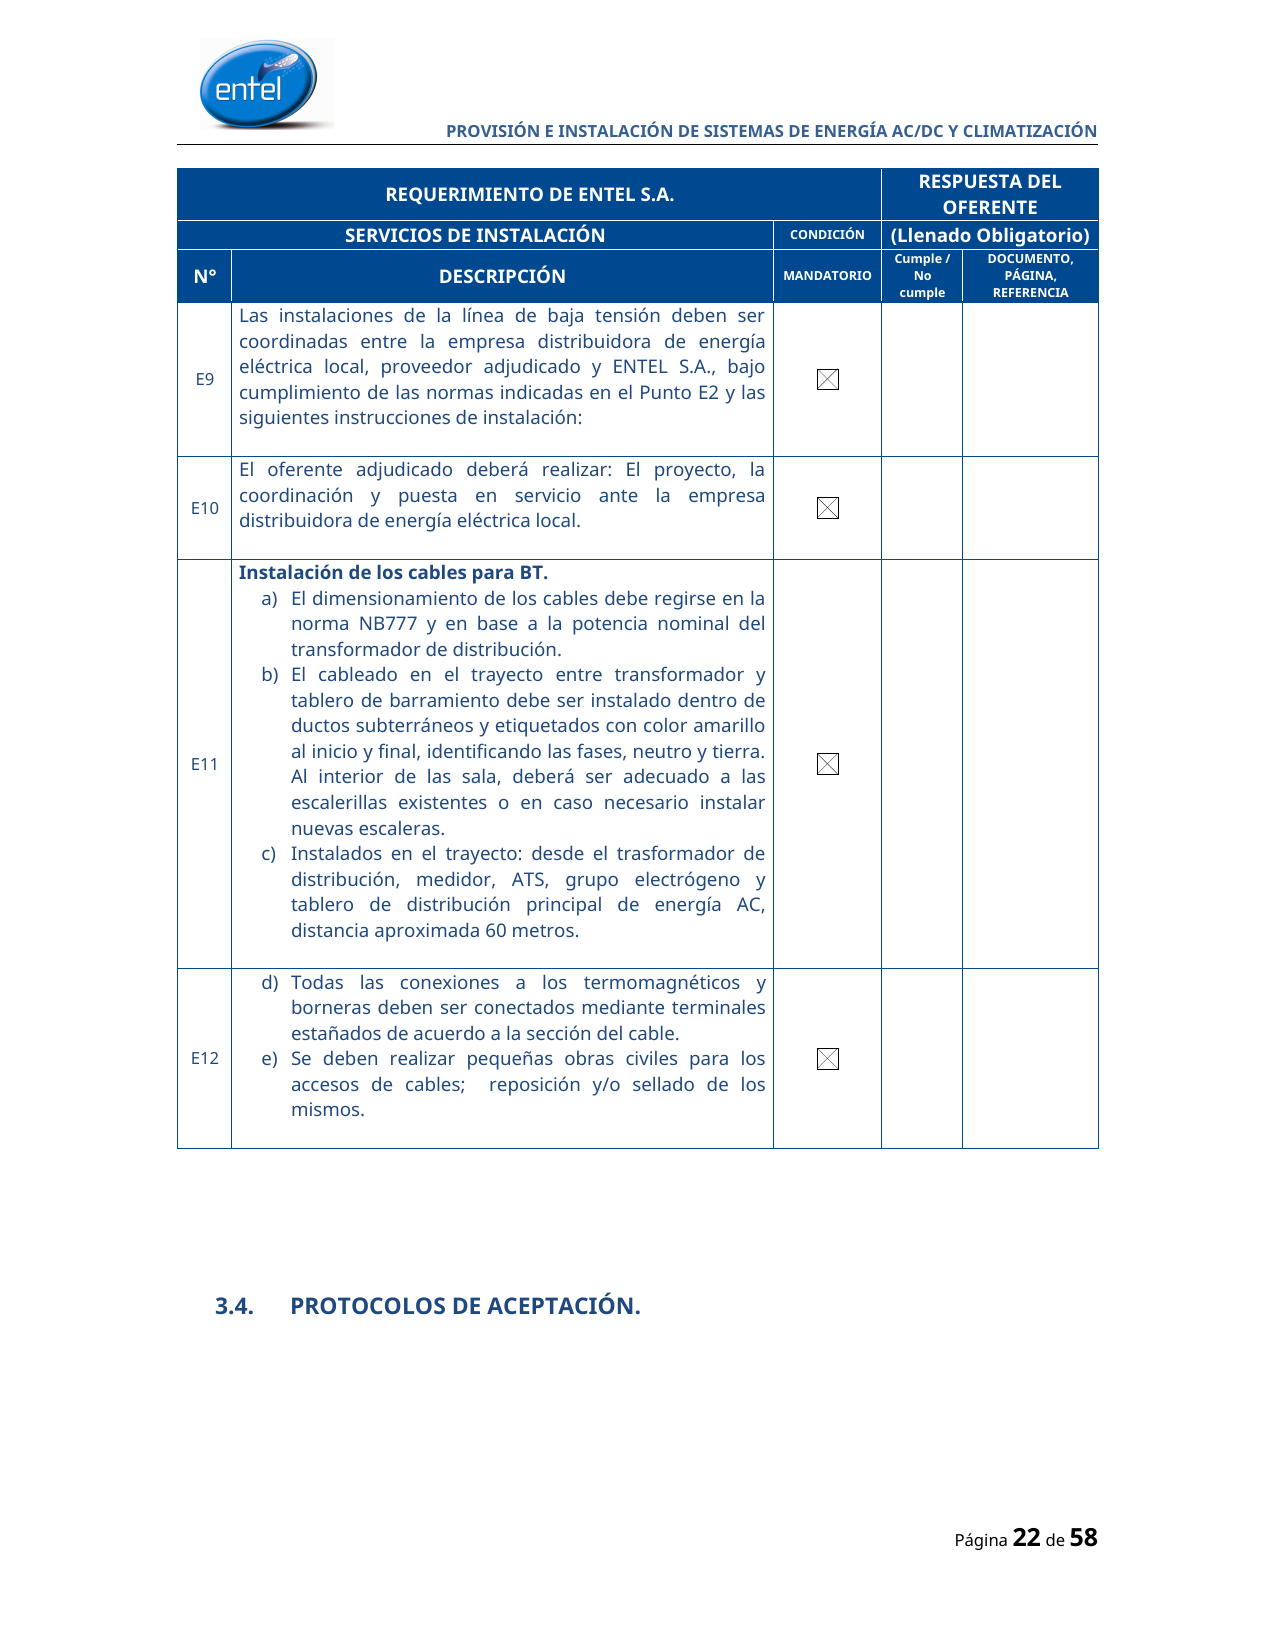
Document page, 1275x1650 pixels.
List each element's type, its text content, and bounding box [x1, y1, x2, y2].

table_cell E11 [178, 560, 231, 968]
table_cell SERVICIOS DE INSTALACIÓN [178, 221, 773, 249]
picture [199, 38, 335, 130]
table_cell [882, 303, 962, 456]
table_cell DESCRIPCIÓN [232, 250, 773, 301]
table_cell El oferente adjudicado deberá realizar: El proyecto, la coordinación y puesta en servicio ante la empresa distribuidora de energía eléctrica local. [232, 457, 773, 559]
table_cell Todas las conexiones a los termomagnéticos y borneras deben ser conectados mediante terminales estañados de acuerdo a la sección del cable. Se deben realizar pequeñas obras civiles para los accesos de cables; reposición y/o sellado de los mismos. [232, 969, 773, 1148]
table_cell [774, 457, 881, 559]
list PROTOCOLOS DE ACEPTACIÓN. [215, 1290, 1098, 1321]
table_cell [963, 457, 1098, 559]
table_cell [963, 560, 1098, 968]
table_cell DOCUMENTO, PÁGINA, REFERENCIA [963, 250, 1098, 301]
table_cell [774, 560, 881, 968]
table_header REQUERIMIENTO DE ENTEL S.A. [178, 169, 881, 220]
table_cell [963, 303, 1098, 456]
table_cell E10 [178, 457, 231, 559]
table_cell [882, 457, 962, 559]
table_cell CONDICIÓN [774, 221, 881, 249]
table_cell MANDATORIO [774, 250, 881, 301]
table_cell [774, 969, 881, 1148]
table_cell E12 [178, 969, 231, 1148]
table_cell [882, 560, 962, 968]
table_cell [882, 969, 962, 1148]
table_cell N° [178, 250, 231, 301]
table_cell [963, 969, 1098, 1148]
table_cell Cumple / No cumple [882, 250, 962, 301]
table_cell (Llenado Obligatorio) [882, 221, 1098, 249]
table_header RESPUESTA DEL OFERENTE [882, 169, 1098, 220]
table_cell Instalación de los cables para BT. El dimensionamiento de los cables debe regirse en la norma NB777 y en base a la potencia nominal del transformador de distribución. El cableado en el trayecto entre transformador y tablero de barramiento debe ser instalado dentro de ductos subterráneos y etiquetados con color amarillo al inicio y final, identificando las fases, neutro y tierra. Al interior de las sala, deberá ser adecuado a las escalerillas existentes o en caso necesario instalar nuevas escaleras. Instalados en el trayecto: desde el trasformador de distribución, medidor, ATS, grupo electrógeno y tablero de distribución principal de energía AC, distancia aproximada 60 metros. [232, 560, 773, 968]
table_cell [774, 303, 881, 456]
table_cell E9 [178, 303, 231, 456]
table_cell Las instalaciones de la línea de baja tensión deben ser coordinadas entre la empresa distribuidora de energía eléctrica local, proveedor adjudicado y ENTEL S.A., bajo cumplimiento de las normas indicadas en el Punto E2 y las siguientes instrucciones de instalación: [232, 303, 773, 456]
